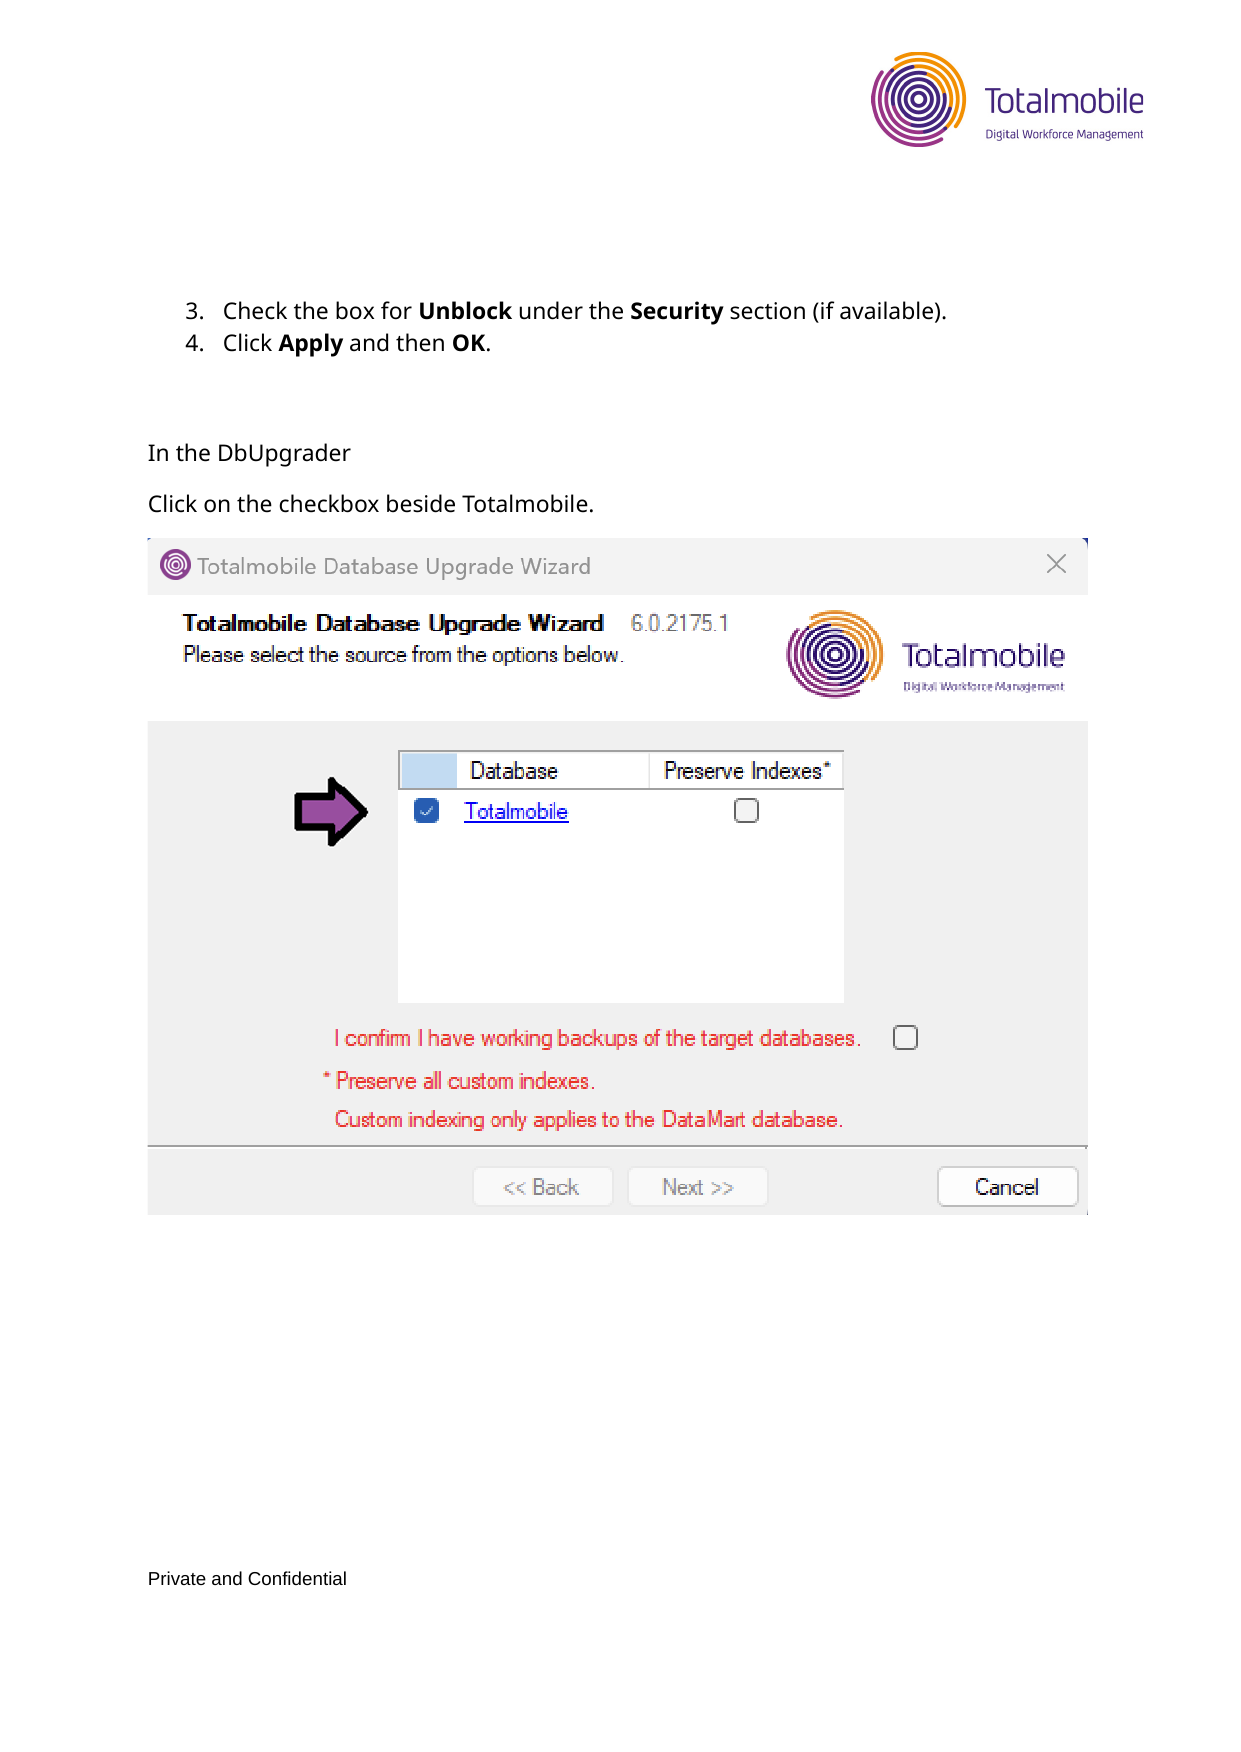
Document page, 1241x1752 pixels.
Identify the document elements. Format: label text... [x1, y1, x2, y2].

text In the DbUpgrader [148, 437, 1092, 469]
list Check the box for Unblock under the Security section (if available). [185, 295, 1092, 327]
picture [871, 52, 1144, 147]
list Click Apply and then OK. [185, 327, 1092, 358]
picture [147, 538, 1088, 1215]
text Click on the checkbox beside Totalmobile. [148, 488, 1092, 519]
